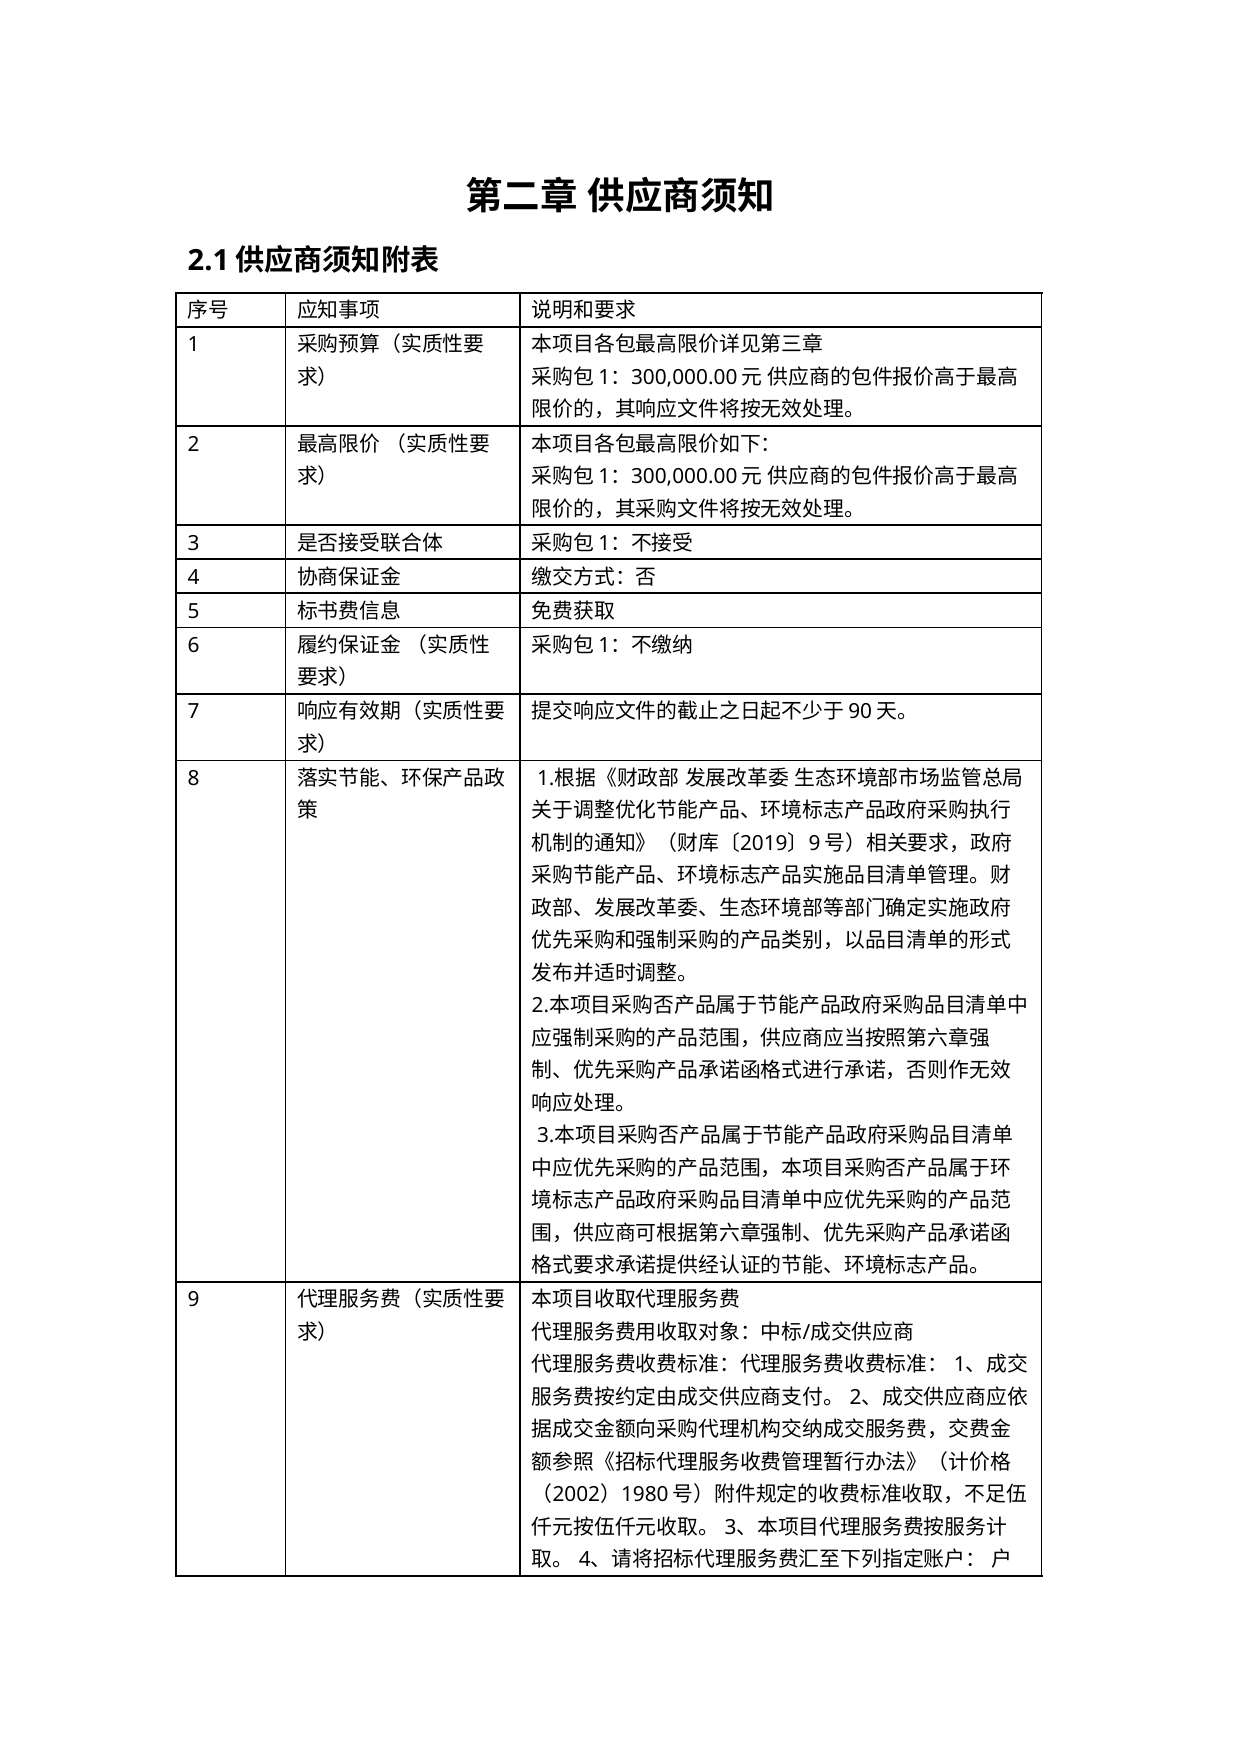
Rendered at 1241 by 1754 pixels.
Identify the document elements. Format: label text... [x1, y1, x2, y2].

table_cell 提交响应文件的截止之日起不少于90天。 [521, 695, 1041, 759]
table_cell 最高限价 （实质性要求） [286, 427, 519, 524]
table_cell 4 [177, 560, 285, 592]
table_cell 标书费信息 [286, 594, 519, 626]
text 第二章 供应商须知 [187, 162, 1053, 227]
table_cell 是否接受联合体 [286, 526, 519, 558]
table_cell 1 [177, 328, 285, 425]
table_cell 3 [177, 526, 285, 558]
table_cell 2 [177, 427, 285, 524]
table_cell 落实节能、环保产品政策 [286, 761, 519, 1281]
table_cell 履约保证金 （实质性要求） [286, 628, 519, 693]
table_cell 本项目各包最高限价如下： 采购包1：300,000.00元 供应商的包件报价高于最高限价的，其采购文件将按无效处理。 [521, 427, 1041, 524]
table_cell 6 [177, 628, 285, 693]
table_header 说明和要求 [521, 294, 1041, 326]
table_cell 免费获取 [521, 594, 1041, 626]
table_cell 采购预算（实质性要求） [286, 328, 519, 425]
table_cell 响应有效期（实质性要求） [286, 695, 519, 759]
text 2.1供应商须知附表 [187, 227, 1053, 292]
table_cell 采购包1：不接受 [521, 526, 1041, 558]
table_cell 8 [177, 761, 285, 1281]
table_cell 缴交方式：否 [521, 560, 1041, 592]
table_cell 本项目各包最高限价详见第三章 采购包1：300,000.00元 供应商的包件报价高于最高限价的，其响应文件将按无效处理。 [521, 328, 1041, 425]
table_cell 9 [177, 1283, 285, 1575]
table_cell 代理服务费（实质性要求） [286, 1283, 519, 1575]
table_cell 7 [177, 695, 285, 759]
table_cell 采购包1：不缴纳 [521, 628, 1041, 693]
table_header 应知事项 [286, 294, 519, 326]
table_cell 协商保证金 [286, 560, 519, 592]
table_header 序号 [177, 294, 285, 326]
table_cell 1.根据《财政部 发展改革委 生态环境部市场监管总局关于调整优化节能产品、环境标志产品政府采购执行机制的通知》（财库〔2019〕9号）相关要求，政府采购节能产品、环境标志产品实施品目清单管理。财政部、发展改革委、生态环境部等部门确定实施政府优先采购和强制采购的产品类别，以品目清单的形式发布并适时调整。 2.本项目采购否产品属于节能产品政府采购品目清单中应强制采购的产品范围，供应商应当按照第六章强制、优先采购产品承诺函格式进行承诺，否则作无效响应处理。 3.本项目采购否产品属于节能产品政府采购品目清单中应优先采购的产品范围，本项目采购否产品属于环境标志产品政府采购品目清单中应优先采购的产品范围，供应商可根据第六章强制、优先采购产品承诺函格式要求承诺提供经认证的节能、环境标志产品。 [521, 761, 1041, 1281]
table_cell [521, 1283, 1041, 1575]
table_cell 5 [177, 594, 285, 626]
